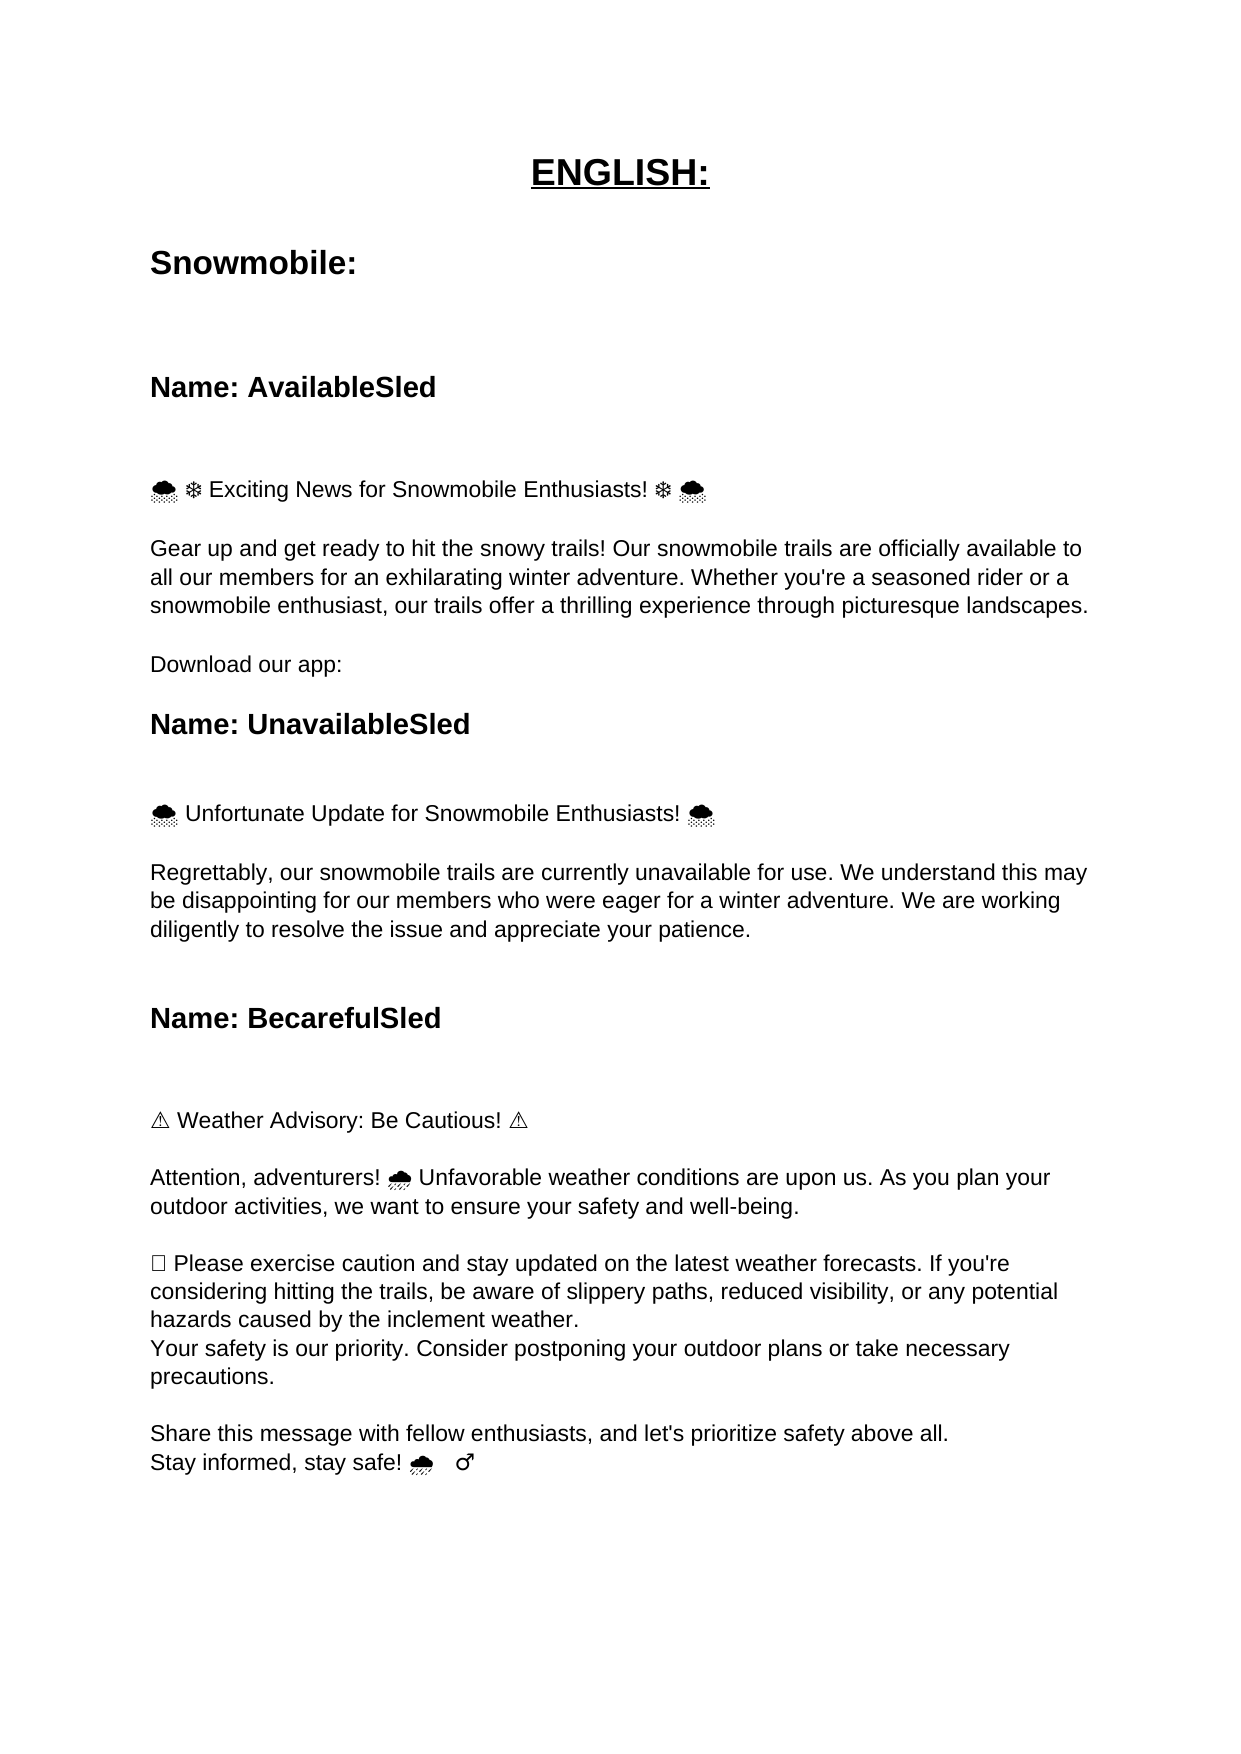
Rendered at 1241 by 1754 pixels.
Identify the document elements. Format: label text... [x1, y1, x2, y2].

text Name: UnavailableSled [150, 707, 1090, 741]
text 🚫🌨️ Unfortunate Update for Snowmobile Enthusiasts! 🚫🌨️ Regrettably, our snowmobile trails are currently unavailable for use. We understand this may be disappointing for our members who were eager for a winter adventure. We are working diligently to resolve the issue and appreciate your patience. [150, 800, 1090, 942]
text 🚨 Please exercise caution and stay updated on the latest weather forecasts. If you're considering hitting the trails, be aware of slippery paths, reduced visibility, or any potential hazards caused by the inclement weather. [150, 1249, 1090, 1333]
text Name: BecarefulSled [150, 1001, 1090, 1035]
text Name: AvailableSled [150, 370, 1090, 404]
text Gear up and get ready to hit the snowy trails! Our snowmobile trails are officially available to all our members for an exhilarating winter adventure. Whether you're a seasoned rider or a snowmobile enthusiast, our trails offer a thrilling experience through picturesque landscapes. Download our app: [150, 535, 1090, 677]
text Your safety is our priority. Consider postponing your outdoor plans or take necessary precautions. [150, 1335, 1090, 1389]
text Attention, adventurers! 🌧️ Unfavorable weather conditions are upon us. As you plan your outdoor activities, we want to ensure your safety and well-being. [150, 1164, 1090, 1219]
text Share this message with fellow enthusiasts, and let's prioritize safety above all. [150, 1420, 1090, 1446]
text 🌨️ ❄️ Exciting News for Snowmobile Enthusiasts! ❄️ 🌨️ [150, 476, 1090, 533]
text ⚠️ Weather Advisory: Be Cautious! ⚠️ [150, 1107, 1090, 1134]
text Stay informed, stay safe! 🌧️👷‍♂️ [150, 1448, 1090, 1475]
text Snowmobile: [150, 243, 1090, 282]
text ENGLISH: [150, 150, 1090, 193]
